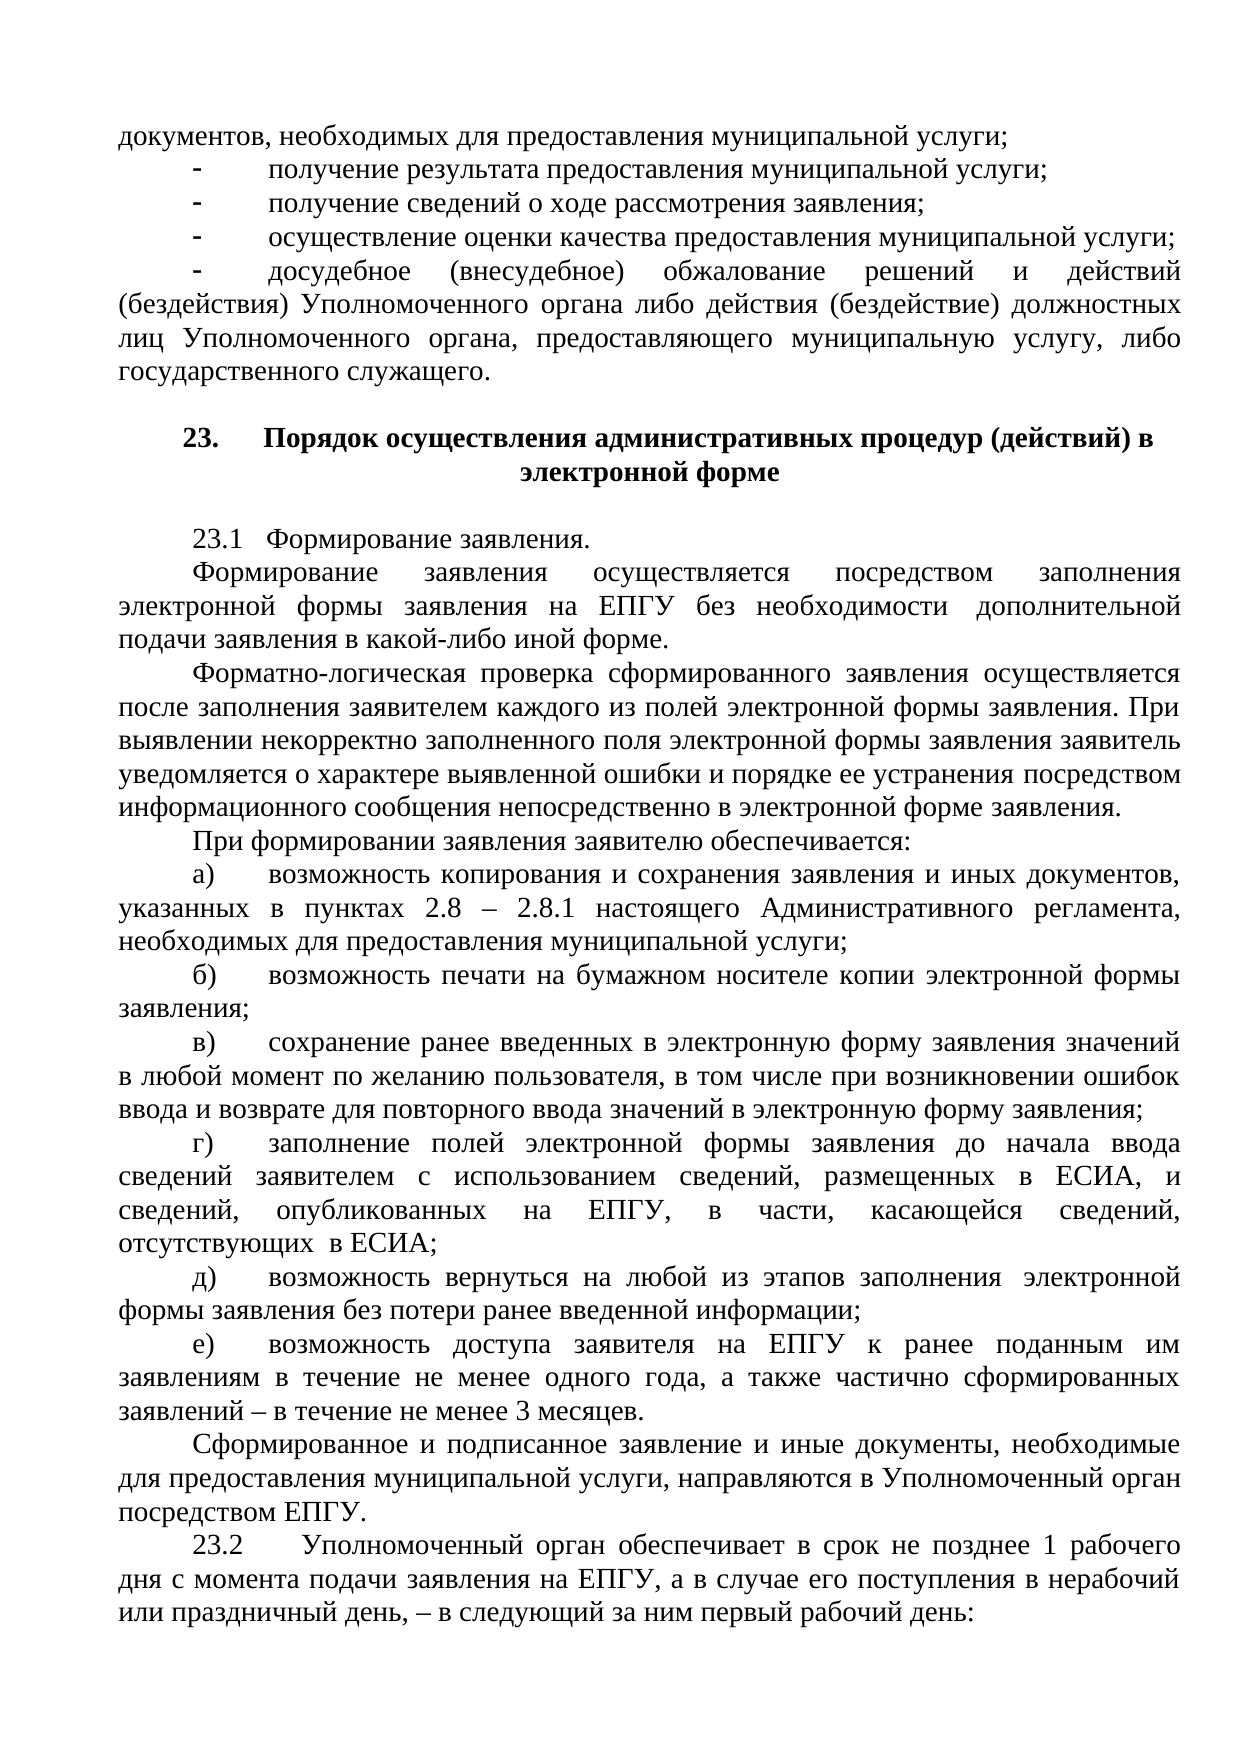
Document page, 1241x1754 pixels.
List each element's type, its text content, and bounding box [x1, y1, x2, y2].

list возможность доступа заявителя на ЕПГУ к ранее поданным им заявлениям в течение не менее одного года, а также частично сформированных заявлений – в течение не менее 3 месяцев. [118, 1326, 1181, 1427]
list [118, 118, 1181, 152]
text Сформированное и подписанное заявление и иные документы, необходимые для предоставления муниципальной услуги, направляются в Уполномоченный орган посредством ЕПГУ. [118, 1427, 1181, 1527]
list возможность копирования и сохранения заявления и иных документов, указанных в пунктах 2.8 – 2.8.1 настоящего Административного регламента, необходимых для предоставления муниципальной услуги; [118, 856, 1181, 957]
list Формирование заявления. [118, 521, 1181, 554]
text Форматно-логическая проверка сформированного заявления осуществляется после заполнения заявителем каждого из полей электронной формы заявления. При выявлении некорректно заполненного поля электронной формы заявления заявитель уведомляется о характере выявленной ошибки и порядке ее устранения посредством информационного сообщения непосредственно в электронной форме заявления. [118, 655, 1181, 823]
list возможность печати на бумажном носителе копии электронной формы заявления; [118, 957, 1181, 1024]
list получение результата предоставления муниципальной услуги; [118, 152, 1181, 185]
text При формировании заявления заявителю обеспечивается: [118, 823, 1181, 856]
list заполнение полей электронной формы заявления до начала ввода сведений заявителем с использованием сведений, размещенных в ЕСИА, и сведений, опубликованных на ЕПГУ, в части, касающейся сведений, отсутствующих в ЕСИА; [118, 1125, 1181, 1259]
list досудебное (внесудебное) обжалование решений и действий (бездействия) Уполномоченного органа либо действия (бездействие) должностных лиц Уполномоченного органа, предоставляющего муниципальную услугу, либо государственного служащего. [118, 253, 1181, 387]
subtitle Порядок осуществления административных процедур (действий) в электронной форме [118, 420, 1181, 487]
list Уполномоченный орган обеспечивает в срок не позднее 1 рабочего дня с момента подачи заявления на ЕПГУ, а в случае его поступления в нерабочий или праздничный день, – в следующий за ним первый рабочий день: [118, 1527, 1181, 1628]
text Формирование заявления осуществляется посредством заполнения электронной формы заявления на ЕПГУ без необходимости дополнительной подачи заявления в какой-либо иной форме. [118, 554, 1181, 655]
list сохранение ранее введенных в электронную форму заявления значений в любой момент по желанию пользователя, в том числе при возникновении ошибок ввода и возврате для повторного ввода значений в электронную форму заявления; [118, 1024, 1181, 1125]
list возможность вернуться на любой из этапов заполнения электронной формы заявления без потери ранее введенной информации; [118, 1259, 1181, 1326]
list получение сведений о ходе рассмотрения заявления; [118, 185, 1181, 219]
list осуществление оценки качества предоставления муниципальной услуги; [118, 219, 1181, 253]
